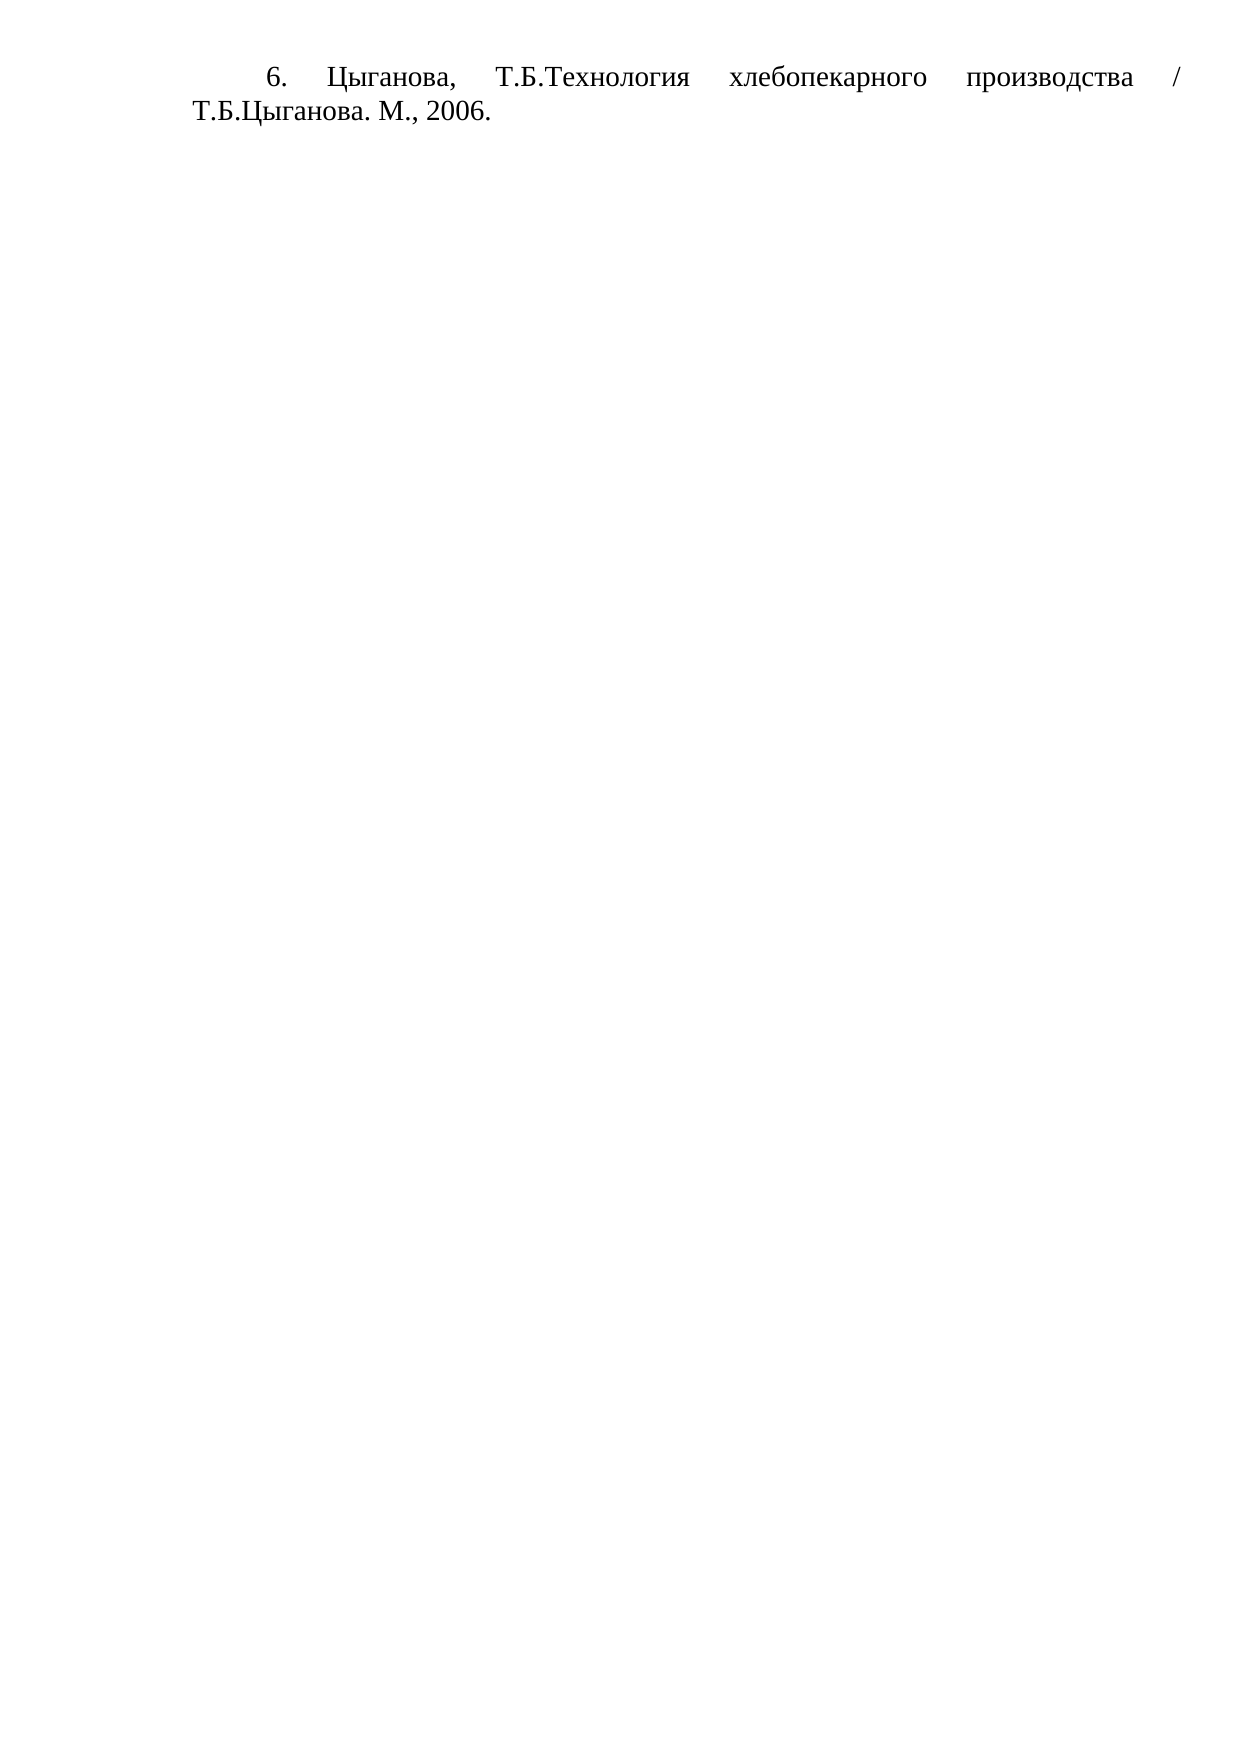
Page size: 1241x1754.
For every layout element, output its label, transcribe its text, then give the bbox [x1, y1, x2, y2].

text 6. Цыганова, Т.Б.Технология хлебопекарного производства / Т.Б.Цыганова. М., 2006. [192, 59, 1181, 126]
